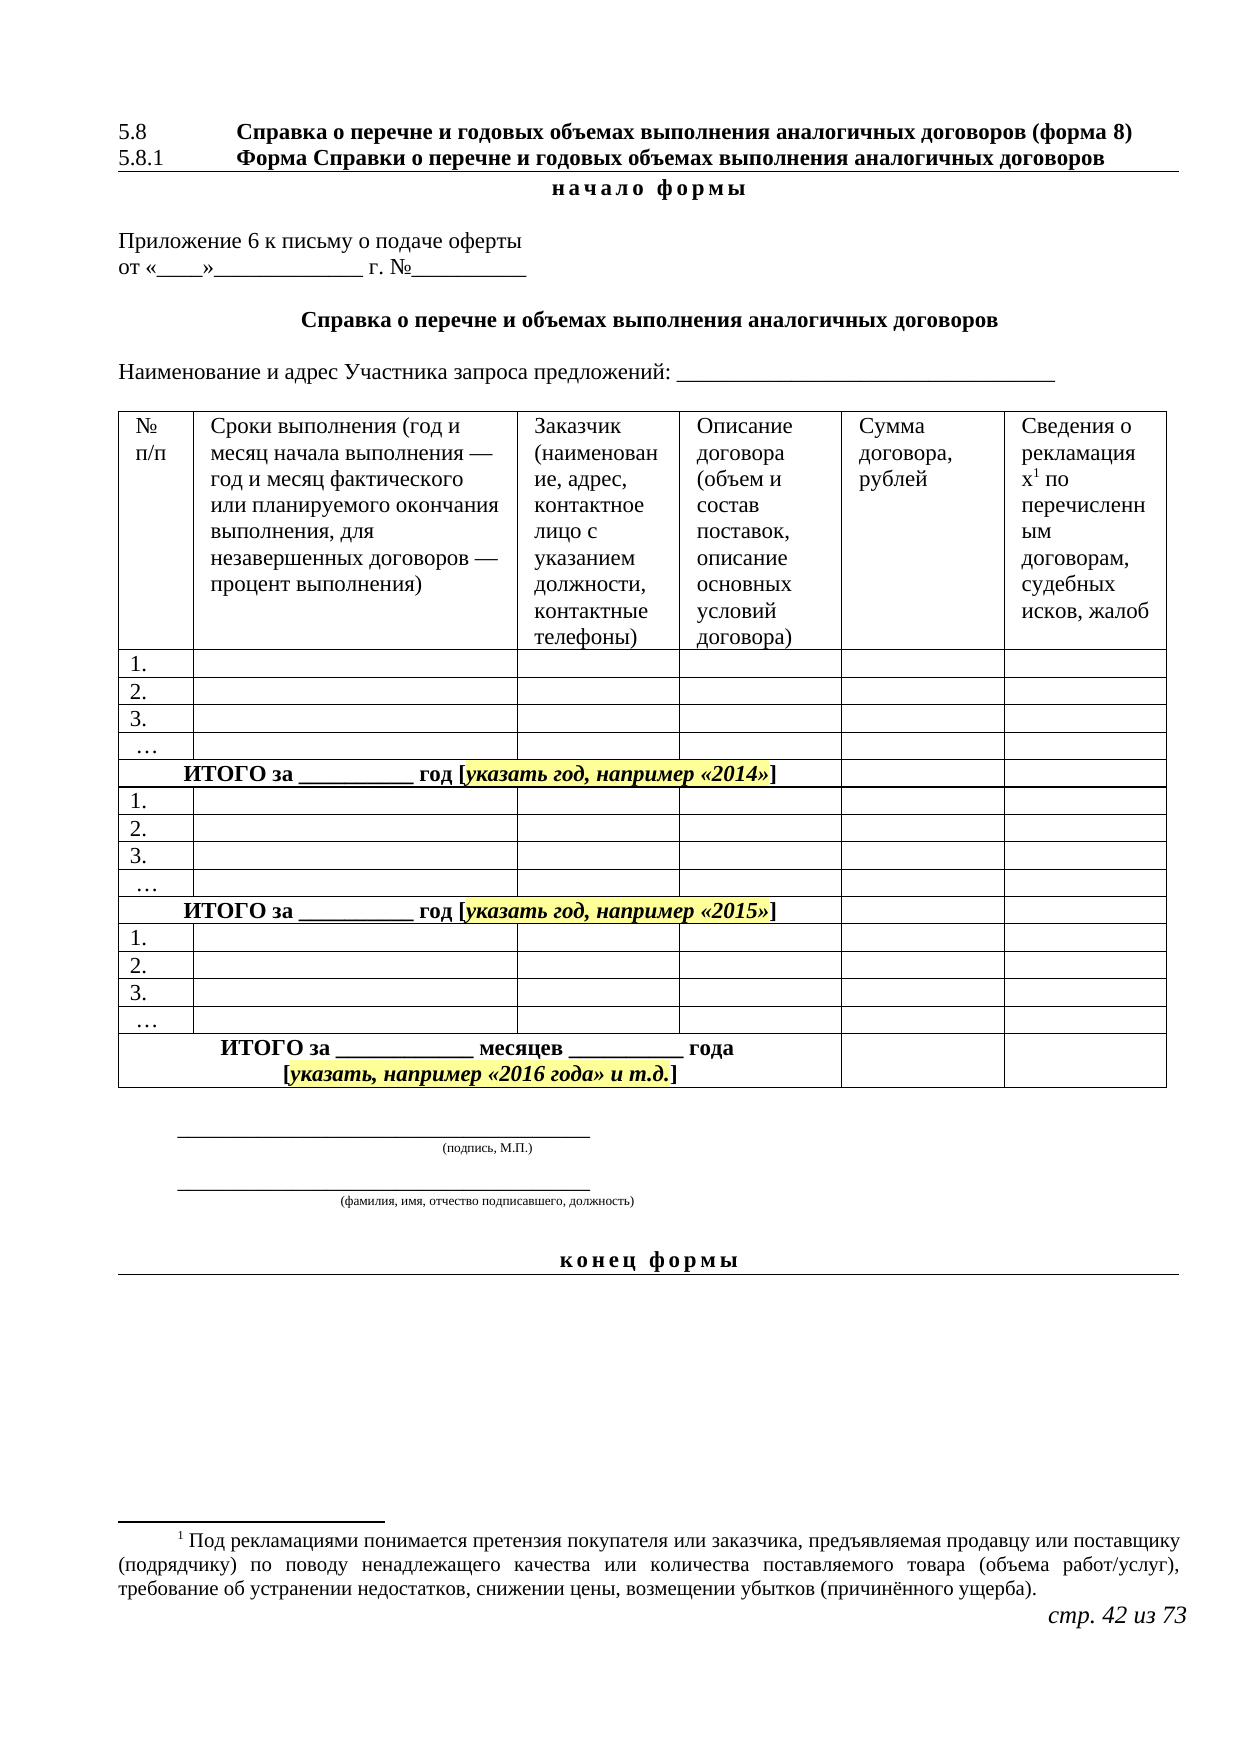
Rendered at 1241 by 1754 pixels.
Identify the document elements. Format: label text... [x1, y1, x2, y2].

table_cell [119, 924, 193, 951]
table_cell [680, 924, 841, 951]
text ____________________________________ [118, 1167, 1181, 1193]
table_cell [119, 650, 193, 677]
table_cell ИТОГО за ____________ месяцев __________ года [указать, например «2016 года» и т.д.] [119, 1034, 841, 1087]
table_cell [194, 705, 517, 732]
table_cell [518, 842, 679, 868]
table_cell [119, 705, 193, 732]
table_cell [194, 979, 517, 1006]
table_cell [842, 924, 1004, 951]
table_cell [518, 705, 679, 732]
table_cell [842, 705, 1004, 732]
table_cell [119, 788, 193, 814]
table_cell [1005, 842, 1166, 868]
table_header Сведения о рекламациях по перечисленным договорам, судебных исков, жалоб [1005, 412, 1166, 649]
table_cell [1005, 952, 1166, 978]
table_cell ИТОГО за __________ год [указать год, например «2015»] [119, 897, 466, 923]
table_cell [1005, 870, 1166, 896]
table_cell [680, 979, 841, 1006]
subtitle Справка о перечне и годовых объемах выполнения аналогичных договоров (форма 8) [118, 118, 1181, 144]
table_cell [518, 952, 679, 978]
table_cell [842, 1007, 1004, 1033]
table_cell [1005, 788, 1166, 814]
table_cell [194, 1007, 517, 1033]
table_cell [842, 650, 1004, 677]
table_cell [518, 815, 679, 841]
table_cell [119, 815, 193, 841]
table_header Сумма договора, рублей [842, 412, 1004, 649]
table_cell [680, 650, 841, 677]
text (фамилия, имя, отчество подписавшего, должность) [118, 1193, 797, 1219]
table_cell [194, 924, 517, 951]
table_cell [1005, 1034, 1166, 1087]
table_cell [194, 788, 517, 814]
table_cell [194, 815, 517, 841]
table_cell [518, 650, 679, 677]
table_cell [518, 733, 679, 759]
table_cell [842, 870, 1004, 896]
table_cell … [119, 1007, 193, 1033]
table_cell [842, 678, 1004, 704]
table_cell [842, 733, 1004, 759]
table_cell [680, 733, 841, 759]
text Форма Справки о перечне и годовых объемах выполнения аналогичных договоров [118, 144, 1181, 171]
table_cell [518, 678, 679, 704]
table_header Заказчик (наименование, адрес, контактное лицо с указанием должности, контактные телефоны) [518, 412, 679, 649]
table_cell [680, 815, 841, 841]
table_cell [194, 733, 517, 759]
table_cell [518, 870, 679, 896]
table_cell [842, 842, 1004, 868]
table_cell [680, 788, 841, 814]
table_cell [518, 788, 679, 814]
table_cell [680, 705, 841, 732]
table_cell [1005, 815, 1166, 841]
table_cell [680, 952, 841, 978]
table_cell [680, 678, 841, 704]
table_cell [1005, 1007, 1166, 1033]
table_cell [842, 952, 1004, 978]
table_cell [842, 1034, 1004, 1087]
table_cell [842, 979, 1004, 1006]
table_cell … [119, 870, 193, 896]
table_cell [1005, 678, 1166, 704]
table_cell [119, 979, 193, 1006]
table_header № п/п [119, 412, 193, 649]
table_cell [1005, 760, 1166, 786]
table_cell [680, 1007, 841, 1033]
text Наименование и адрес Участника запроса предложений: _________________________________ [118, 358, 1181, 385]
table_cell [1005, 733, 1166, 759]
text Справка о перечне и объемах выполнения аналогичных договоров [118, 306, 1181, 332]
table_cell [1005, 924, 1166, 951]
table_cell [194, 952, 517, 978]
table_cell [842, 815, 1004, 841]
table_cell [194, 870, 517, 896]
table_cell [1005, 897, 1166, 923]
text Приложение 6 к письму о подаче оферты от «____»_____________ г. №__________ [118, 227, 1181, 279]
table_cell [119, 842, 193, 868]
table_cell [194, 650, 517, 677]
table_cell [119, 952, 193, 978]
table_cell [518, 924, 679, 951]
table_cell ИТОГО за __________ год [указать год, например «2014»] [119, 760, 466, 786]
table_cell [1005, 650, 1166, 677]
text конец формы [118, 1246, 1179, 1274]
table_cell [842, 760, 1004, 786]
table_cell [194, 842, 517, 868]
table_cell [119, 678, 193, 704]
table_cell [680, 842, 841, 868]
table_cell … [119, 733, 193, 759]
table_header Сроки выполнения (год и месяц начала выполнения — год и месяц фактического или планируемого окончания выполнения, для незавершенных договоров — процент выполнения) [194, 412, 517, 649]
table_cell [518, 979, 679, 1006]
table_cell [1005, 705, 1166, 732]
table_cell [1005, 979, 1166, 1006]
table_cell [194, 678, 517, 704]
table_cell [518, 1007, 679, 1033]
text (подпись, М.П.) [118, 1140, 797, 1167]
table_cell [680, 870, 841, 896]
text начало формы [118, 172, 1179, 200]
table_header Описание договора (объем и состав поставок, описание основных условий договора) [680, 412, 841, 649]
text ____________________________________ [118, 1114, 1181, 1140]
table_cell [842, 897, 1004, 923]
table_cell [842, 788, 1004, 814]
